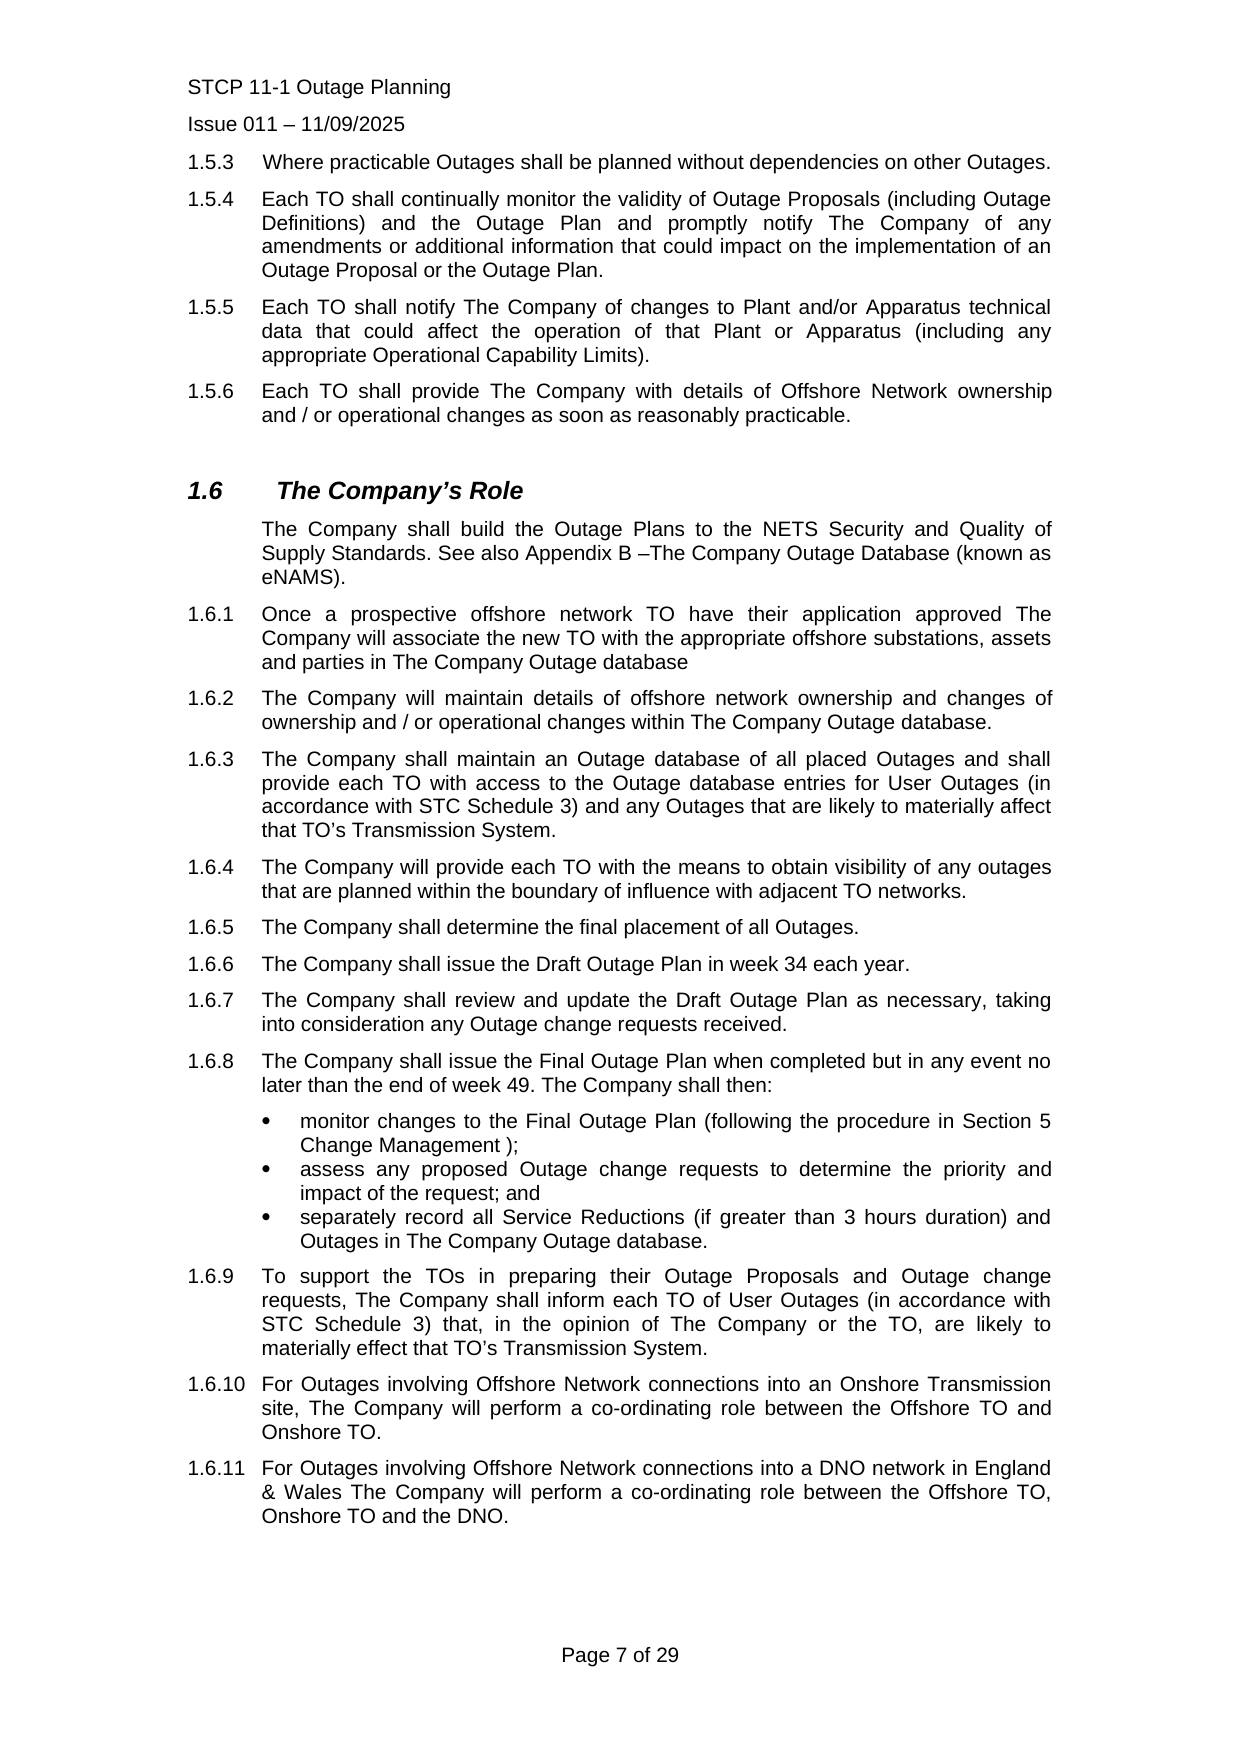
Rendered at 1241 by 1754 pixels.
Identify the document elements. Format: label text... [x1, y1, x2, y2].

subtitle separately record all Service Reductions (if greater than 3 hours duration) and Outages in The Company Outage database. [262, 1205, 1053, 1253]
subtitle assess any proposed Outage change requests to determine the priority and impact of the request; and [262, 1157, 1053, 1205]
subtitle The Company shall review and update the Draft Outage Plan as necessary, taking into consideration any Outage change requests received. [187, 988, 1053, 1036]
subtitle The Company shall issue the Final Outage Plan when completed but in any event no later than the end of week 49. The Company shall then: [187, 1048, 1053, 1096]
subtitle The Company’s Role [187, 476, 1053, 505]
subtitle Once a prospective offshore network TO have their application approved The Company will associate the new TO with the appropriate offshore substations, assets and parties in The Company Outage database [187, 602, 1053, 673]
subtitle Each TO shall provide The Company with details of Offshore Network ownership and / or operational changes as soon as reasonably practicable. [187, 379, 1053, 427]
subtitle For Outages involving Offshore Network connections into an Onshore Transmission site, The Company will perform a co-ordinating role between the Offshore TO and Onshore TO. [187, 1372, 1053, 1444]
subtitle For Outages involving Offshore Network connections into a DNO network in England & Wales The Company will perform a co-ordinating role between the Offshore TO, Onshore TO and the DNO. [187, 1456, 1053, 1528]
subtitle To support the TOs in preparing their Outage Proposals and Outage change requests, The Company shall inform each TO of User Outages (in accordance with STC Schedule 3) that, in the opinion of The Company or the TO, are likely to materially effect that TO’s Transmission System. [187, 1263, 1053, 1359]
subtitle The Company shall maintain an Outage database of all placed Outages and shall provide each TO with access to the Outage database entries for User Outages (in accordance with STC Schedule 3) and any Outages that are likely to materially affect that TO’s Transmission System. [187, 746, 1053, 842]
subtitle monitor changes to the Final Outage Plan (following the procedure in Section 5 Change Management ); [262, 1109, 1053, 1157]
subtitle Each TO shall continually monitor the validity of Outage Proposals (including Outage Definitions) and the Outage Plan and promptly notify The Company of any amendments or additional information that could impact on the implementation of an Outage Proposal or the Outage Plan. [187, 186, 1053, 282]
subtitle Where practicable Outages shall be planned without dependencies on other Outages. [187, 150, 1053, 174]
subtitle The Company shall build the Outage Plans to the NETS Security and Quality of Supply Standards. See also Appendix B –The Company Outage Database (known as eNAMS). [187, 517, 1053, 589]
subtitle The Company will maintain details of offshore network ownership and changes of ownership and / or operational changes within The Company Outage database. [187, 686, 1053, 734]
subtitle The Company shall determine the final placement of all Outages. [187, 915, 1053, 939]
subtitle The Company shall issue the Draft Outage Plan in week 34 each year. [187, 952, 1053, 976]
subtitle Each TO shall notify The Company of changes to Plant and/or Apparatus technical data that could affect the operation of that Plant or Apparatus (including any appropriate Operational Capability Limits). [187, 295, 1053, 367]
subtitle The Company will provide each TO with the means to obtain visibility of any outages that are planned within the boundary of influence with adjacent TO networks. [187, 855, 1053, 903]
